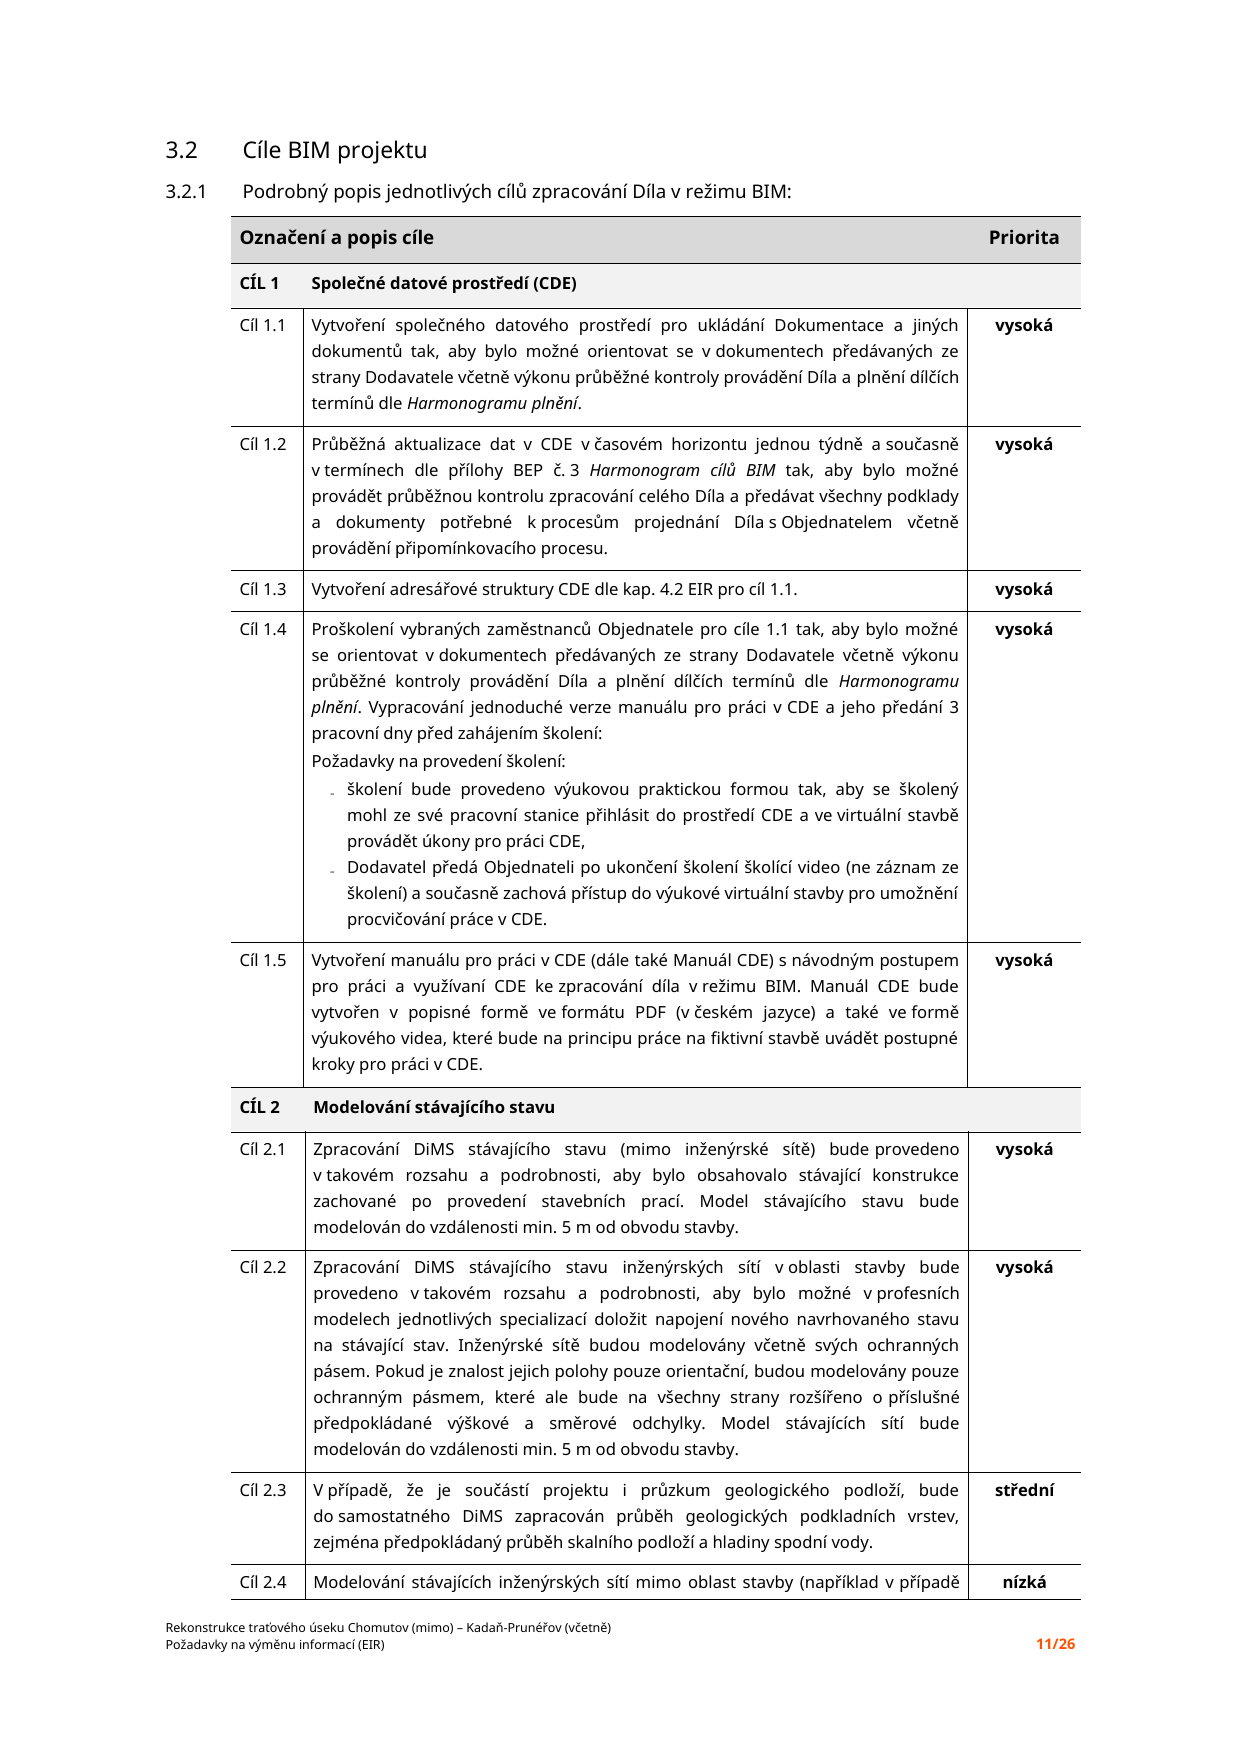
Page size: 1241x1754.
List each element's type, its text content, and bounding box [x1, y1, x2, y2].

table_header Označení a popis cíle [231, 217, 967, 263]
table_cell Vytvoření manuálu pro práci v CDE (dále také Manuál CDE) s návodným postupem pro práci a využívaní CDE ke zpracování díla v režimu BIM. Manuál CDE bude vytvořen v popisné formě ve formátu PDF (v českém jazyce) a také ve formě výukového videa, které bude na principu práce na fiktivní stavbě uvádět postupné kroky pro práci v CDE. [304, 943, 967, 1087]
table_cell Modelování stávajícího stavu [305, 1088, 968, 1131]
table_cell nízká [969, 1565, 1081, 1599]
table_cell Cíl 1.5 [231, 943, 303, 1087]
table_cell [306, 1565, 968, 1599]
table_cell Cíl 2.3 [231, 1473, 305, 1564]
table_cell Cíl 1.3 [231, 571, 303, 611]
table_cell Proškolení vybraných zaměstnanců Objednatele pro cíle 1.1 tak, aby bylo možné se orientovat v dokumentech předávaných ze strany Dodavatele včetně výkonu průběžné kontroly provádění Díla a plnění dílčích termínů dle Harmonogramu plnění. Vypracování jednoduché verze manuálu pro práci v CDE a jeho předání 3 pracovní dny před zahájením školení: Požadavky na provedení školení: školení bude provedeno výukovou praktickou formou tak, aby se školený mohl ze své pracovní stanice přihlásit do prostředí CDE a ve virtuální stavbě provádět úkony pro práci CDE, Dodavatel předá Objednateli po ukončení školení školící video (ne záznam ze školení) a současně zachová přístup do výukové virtuální stavby pro umožnění procvičování práce v CDE. [304, 612, 967, 942]
table_cell vysoká [968, 571, 1081, 611]
table_cell Společné datové prostředí (CDE) [303, 264, 967, 307]
table_cell Průběžná aktualizace dat v CDE v časovém horizontu jednou týdně a současně v termínech dle přílohy BEP č. 3 Harmonogram cílů BIM tak, aby bylo možné provádět průběžnou kontrolu zpracování celého Díla a předávat všechny podklady a dokumenty potřebné k procesům projednání Díla s Objednatelem včetně provádění připomínkovacího procesu. [304, 427, 967, 570]
table_cell Cíl 2.2 [231, 1251, 305, 1472]
table_cell Cíl 1.4 [231, 612, 303, 942]
table_cell Zpracování DiMS stávajícího stavu (mimo inženýrské sítě) bude provedeno v takovém rozsahu a podrobnosti, aby bylo obsahovalo stávající konstrukce zachované po provedení stavebních prací. Model stávajícího stavu bude modelován do vzdálenosti min. 5 m od obvodu stavby. [306, 1133, 968, 1249]
table_cell V případě, že je součástí projektu i průzkum geologického podloží, bude do samostatného DiMS zapracován průběh geologických podkladních vrstev, zejména předpokládaný průběh skalního podloží a hladiny spodní vody. [306, 1473, 968, 1564]
table_cell Zpracování DiMS stávajícího stavu inženýrských sítí v oblasti stavby bude provedeno v takovém rozsahu a podrobnosti, aby bylo možné v profesních modelech jednotlivých specializací doložit napojení nového navrhovaného stavu na stávající stav. Inženýrské sítě budou modelovány včetně svých ochranných pásem. Pokud je znalost jejich polohy pouze orientační, budou modelovány pouze ochranným pásmem, které ale bude na všechny strany rozšířeno o příslušné předpokládané výškové a směrové odchylky. Model stávajících sítí bude modelován do vzdálenosti min. 5 m od obvodu stavby. [306, 1251, 968, 1472]
table_cell střední [969, 1473, 1081, 1564]
table_cell vysoká [968, 943, 1081, 1087]
table_cell Vytvoření společného datového prostředí pro ukládání Dokumentace a jiných dokumentů tak, aby bylo možné orientovat se v dokumentech předávaných ze strany Dodavatele včetně výkonu průběžné kontroly provádění Díla a plnění dílčích termínů dle Harmonogramu plnění. [304, 309, 967, 426]
table_cell [968, 1088, 1081, 1131]
table_cell CÍL 1 [231, 264, 303, 307]
table_cell Cíl 2.1 [231, 1133, 305, 1249]
table_cell Vytvoření adresářové struktury CDE dle kap. 4.2 EIR pro cíl 1.1. [304, 571, 967, 611]
table_cell vysoká [969, 1251, 1081, 1472]
table_cell Cíl 2.4 [231, 1565, 305, 1599]
text Cíle BIM projektu [165, 134, 1075, 166]
table_cell Cíl 1.1 [231, 309, 303, 426]
table_cell vysoká [968, 612, 1081, 942]
table_cell [967, 264, 1081, 307]
text Podrobný popis jednotlivých cílů zpracování Díla v režimu BIM: [165, 178, 1075, 203]
table_cell vysoká [968, 309, 1081, 426]
table_cell vysoká [969, 1133, 1081, 1249]
table_cell vysoká [968, 427, 1081, 570]
table_cell Cíl 1.2 [231, 427, 303, 570]
table_header Priorita [967, 217, 1081, 263]
table_cell CÍL 2 [231, 1088, 305, 1131]
